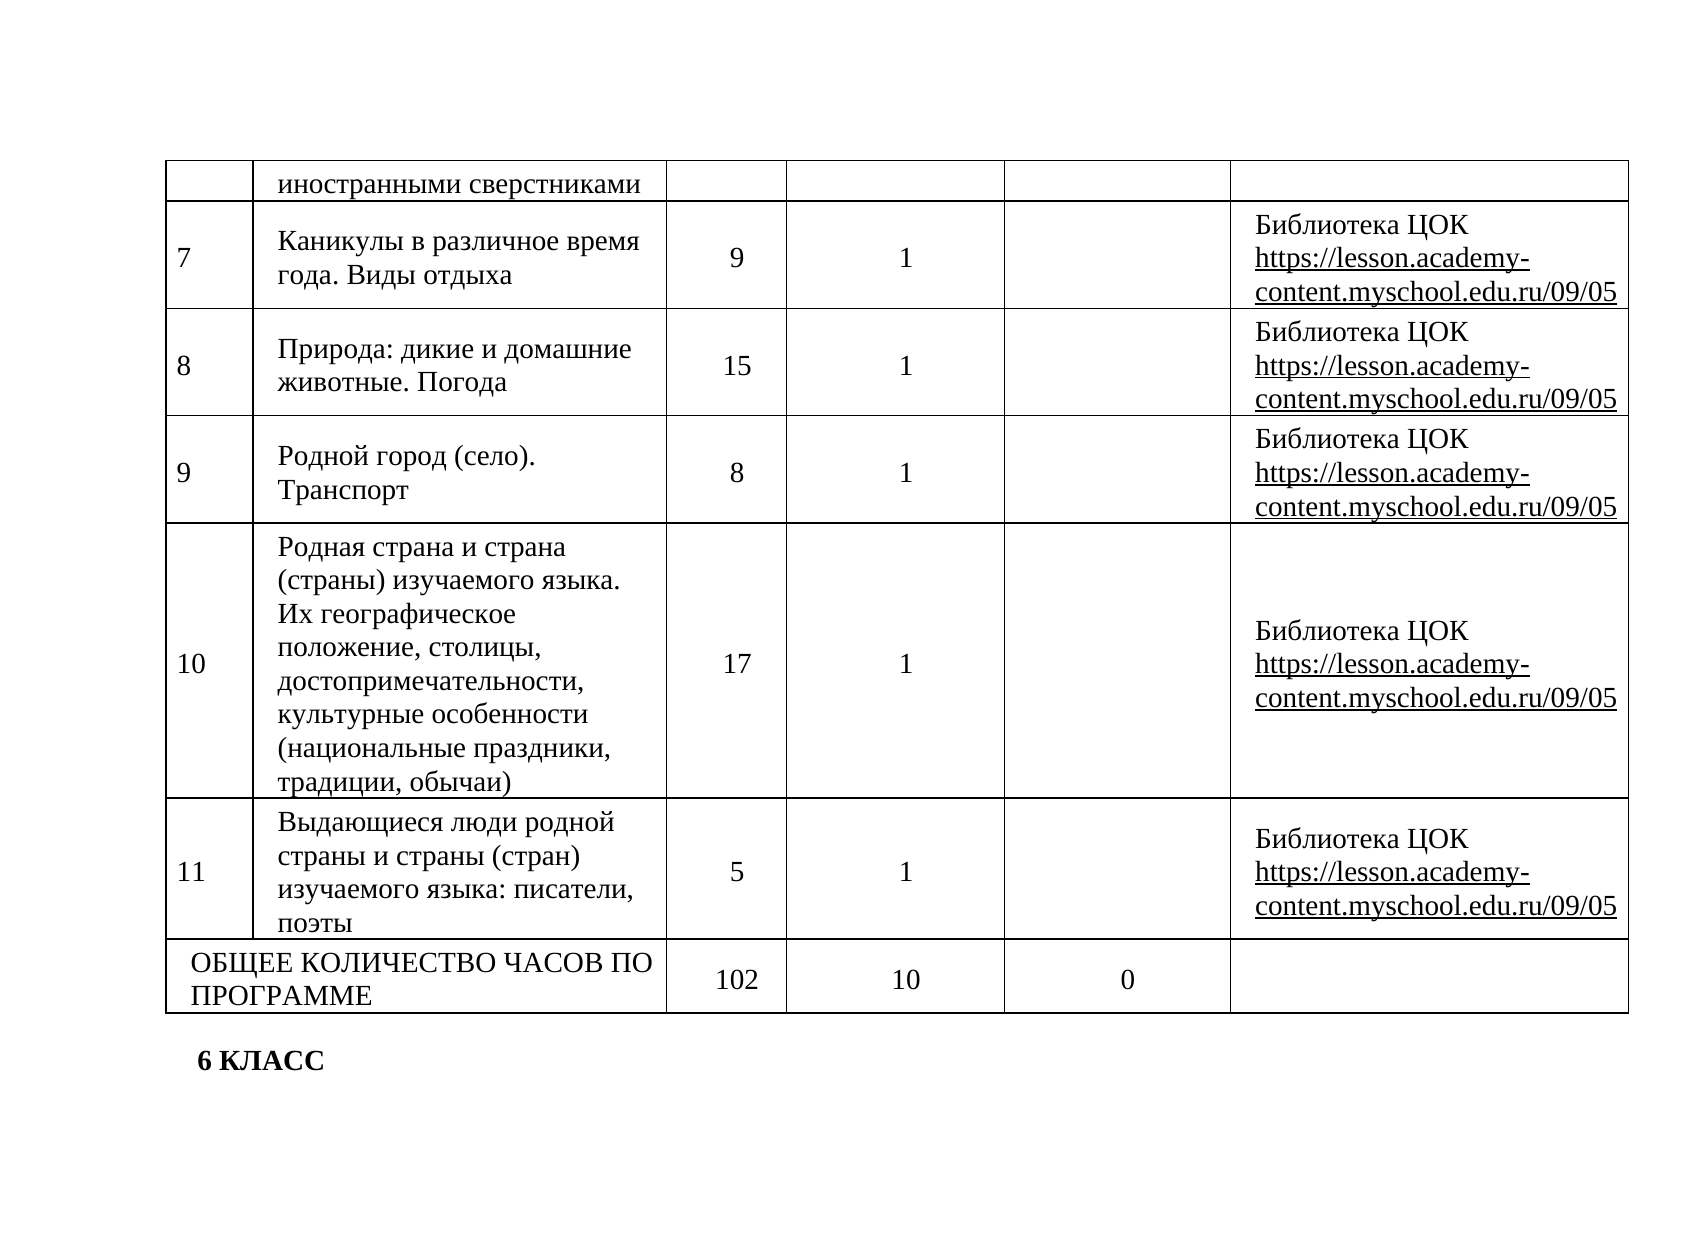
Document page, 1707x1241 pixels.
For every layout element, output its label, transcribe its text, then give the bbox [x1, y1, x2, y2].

table_cell 1 [787, 416, 1004, 522]
table_cell 11 [167, 799, 252, 938]
table_cell 10 [787, 940, 1004, 1012]
table_cell 6 [167, 161, 252, 200]
table_cell Библиотека ЦОК https://lesson.academy-content.myschool.edu.ru/09/05 [1231, 202, 1628, 307]
table_cell Библиотека ЦОК https://lesson.academy-content.myschool.edu.ru/09/05 [1231, 524, 1628, 797]
table_cell 9 [667, 161, 786, 200]
table_cell 0 [1005, 940, 1230, 1012]
table_cell 1 [787, 524, 1004, 797]
table_cell Библиотека ЦОК https://lesson.academy-content.myschool.edu.ru/09/05 [1231, 309, 1628, 415]
table_cell Природа: дикие и домашние животные. Погода [254, 309, 666, 415]
table_cell ОБЩЕЕ КОЛИЧЕСТВО ЧАСОВ ПО ПРОГРАММЕ [167, 940, 666, 1012]
table_cell 8 [167, 309, 252, 415]
table_cell 9 [667, 202, 786, 307]
table_cell [1005, 202, 1230, 307]
table_cell 8 [667, 416, 786, 522]
table_cell 15 [667, 309, 786, 415]
table_cell 7 [167, 202, 252, 307]
table_cell 1 [787, 161, 1004, 200]
table_cell Родной город (село). Транспорт [254, 416, 666, 522]
table_cell [1005, 416, 1230, 522]
table_cell 5 [667, 799, 786, 938]
table_cell Родная страна и страна (страны) изучаемого языка. Их географическое положение, столицы, достопримечательности, культурные особенности (национальные праздники, традиции, обычаи) [254, 524, 666, 797]
table_cell [1231, 940, 1628, 1012]
table_cell 1 [787, 202, 1004, 307]
table_cell 10 [167, 524, 252, 797]
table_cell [254, 161, 666, 200]
table_cell Библиотека ЦОК https://lesson.academy-content.myschool.edu.ru/09/05 [1231, 416, 1628, 522]
table_cell 9 [167, 416, 252, 522]
text 6 КЛАСС [190, 1043, 1618, 1076]
table_cell [1005, 799, 1230, 938]
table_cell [1231, 161, 1628, 200]
table_cell Каникулы в различное время года. Виды отдыха [254, 202, 666, 307]
table_cell 1 [787, 799, 1004, 938]
table_cell Выдающиеся люди родной страны и страны (стран) изучаемого языка: писатели, поэты [254, 799, 666, 938]
table_cell 102 [667, 940, 786, 1012]
table_cell [1005, 161, 1230, 200]
table_cell Библиотека ЦОК https://lesson.academy-content.myschool.edu.ru/09/05 [1231, 799, 1628, 938]
table_cell 17 [667, 524, 786, 797]
table_cell [1005, 309, 1230, 415]
table_cell [1005, 524, 1230, 797]
table_cell 1 [787, 309, 1004, 415]
